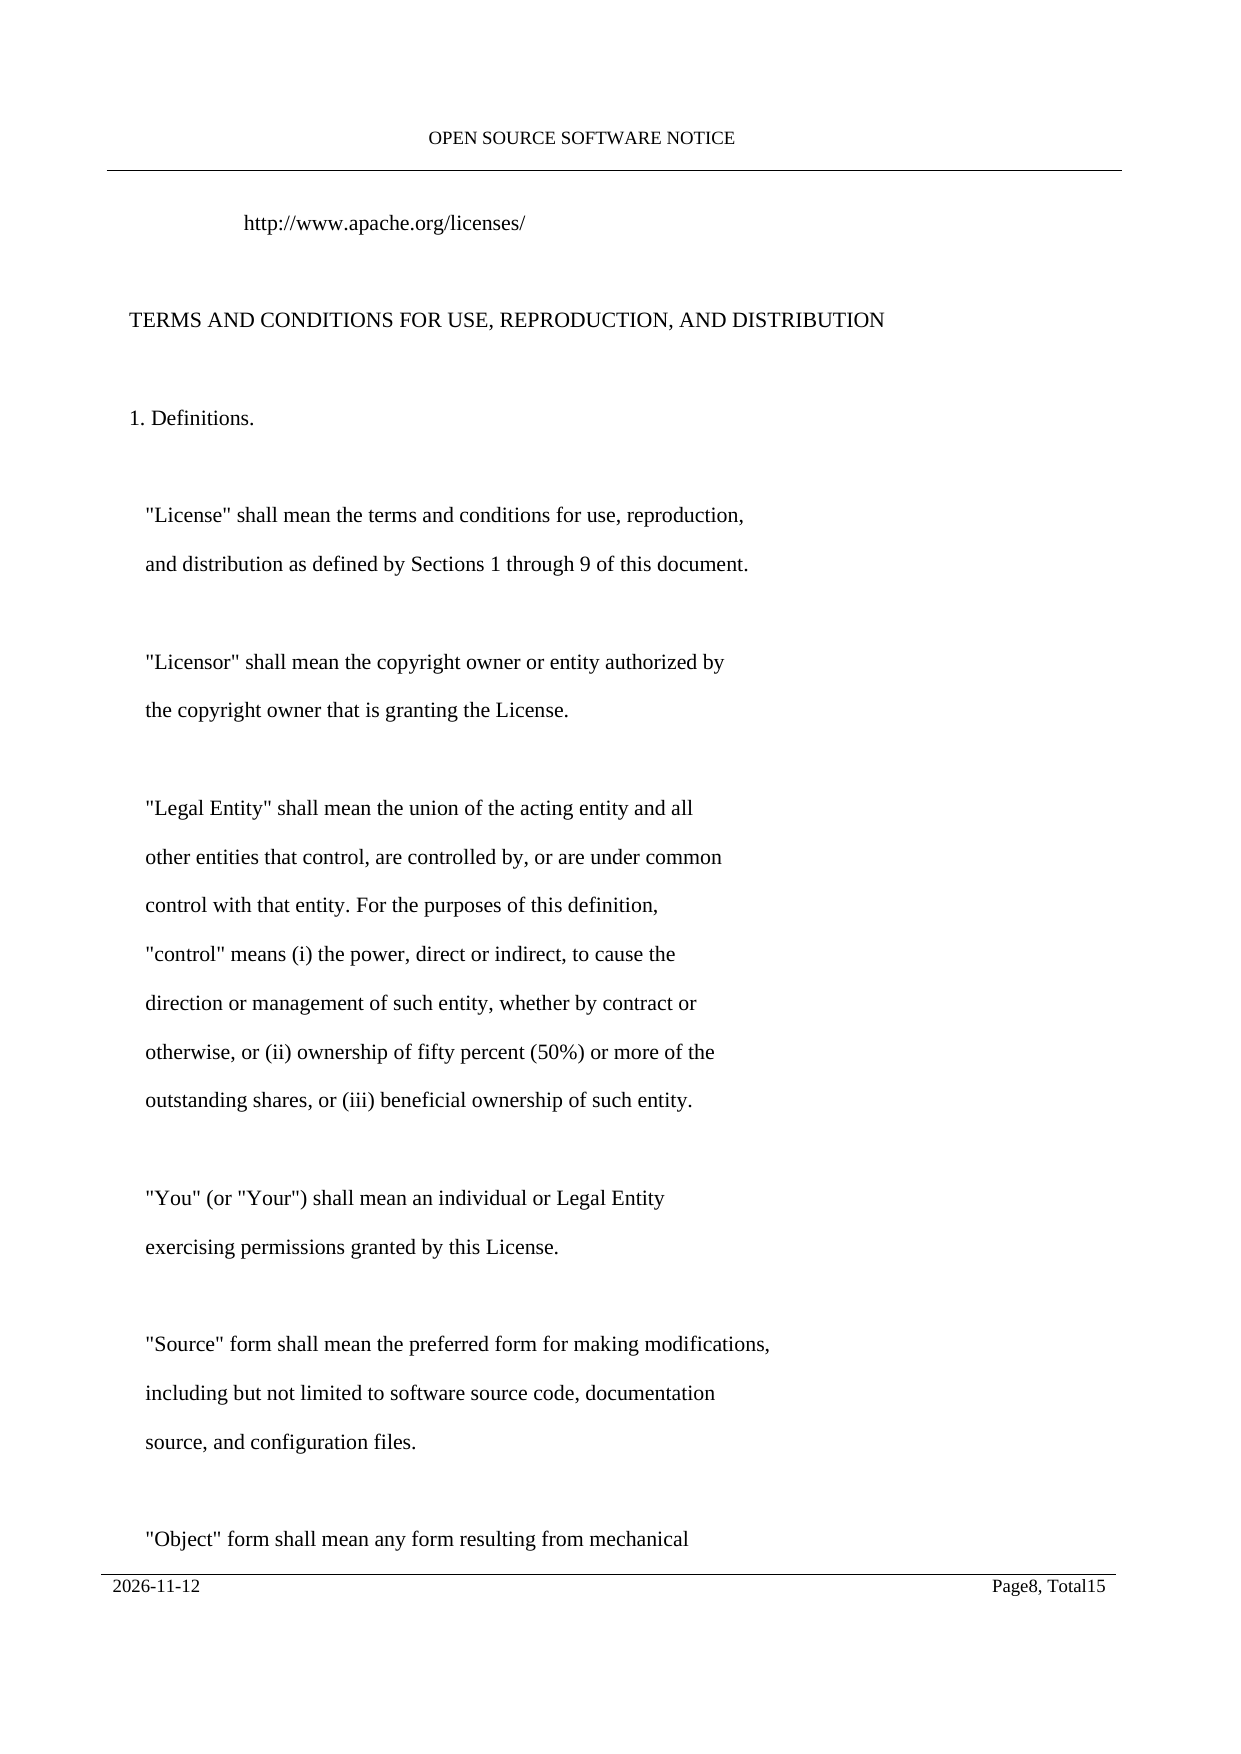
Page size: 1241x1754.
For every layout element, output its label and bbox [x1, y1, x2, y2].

text [112, 206, 1128, 1555]
